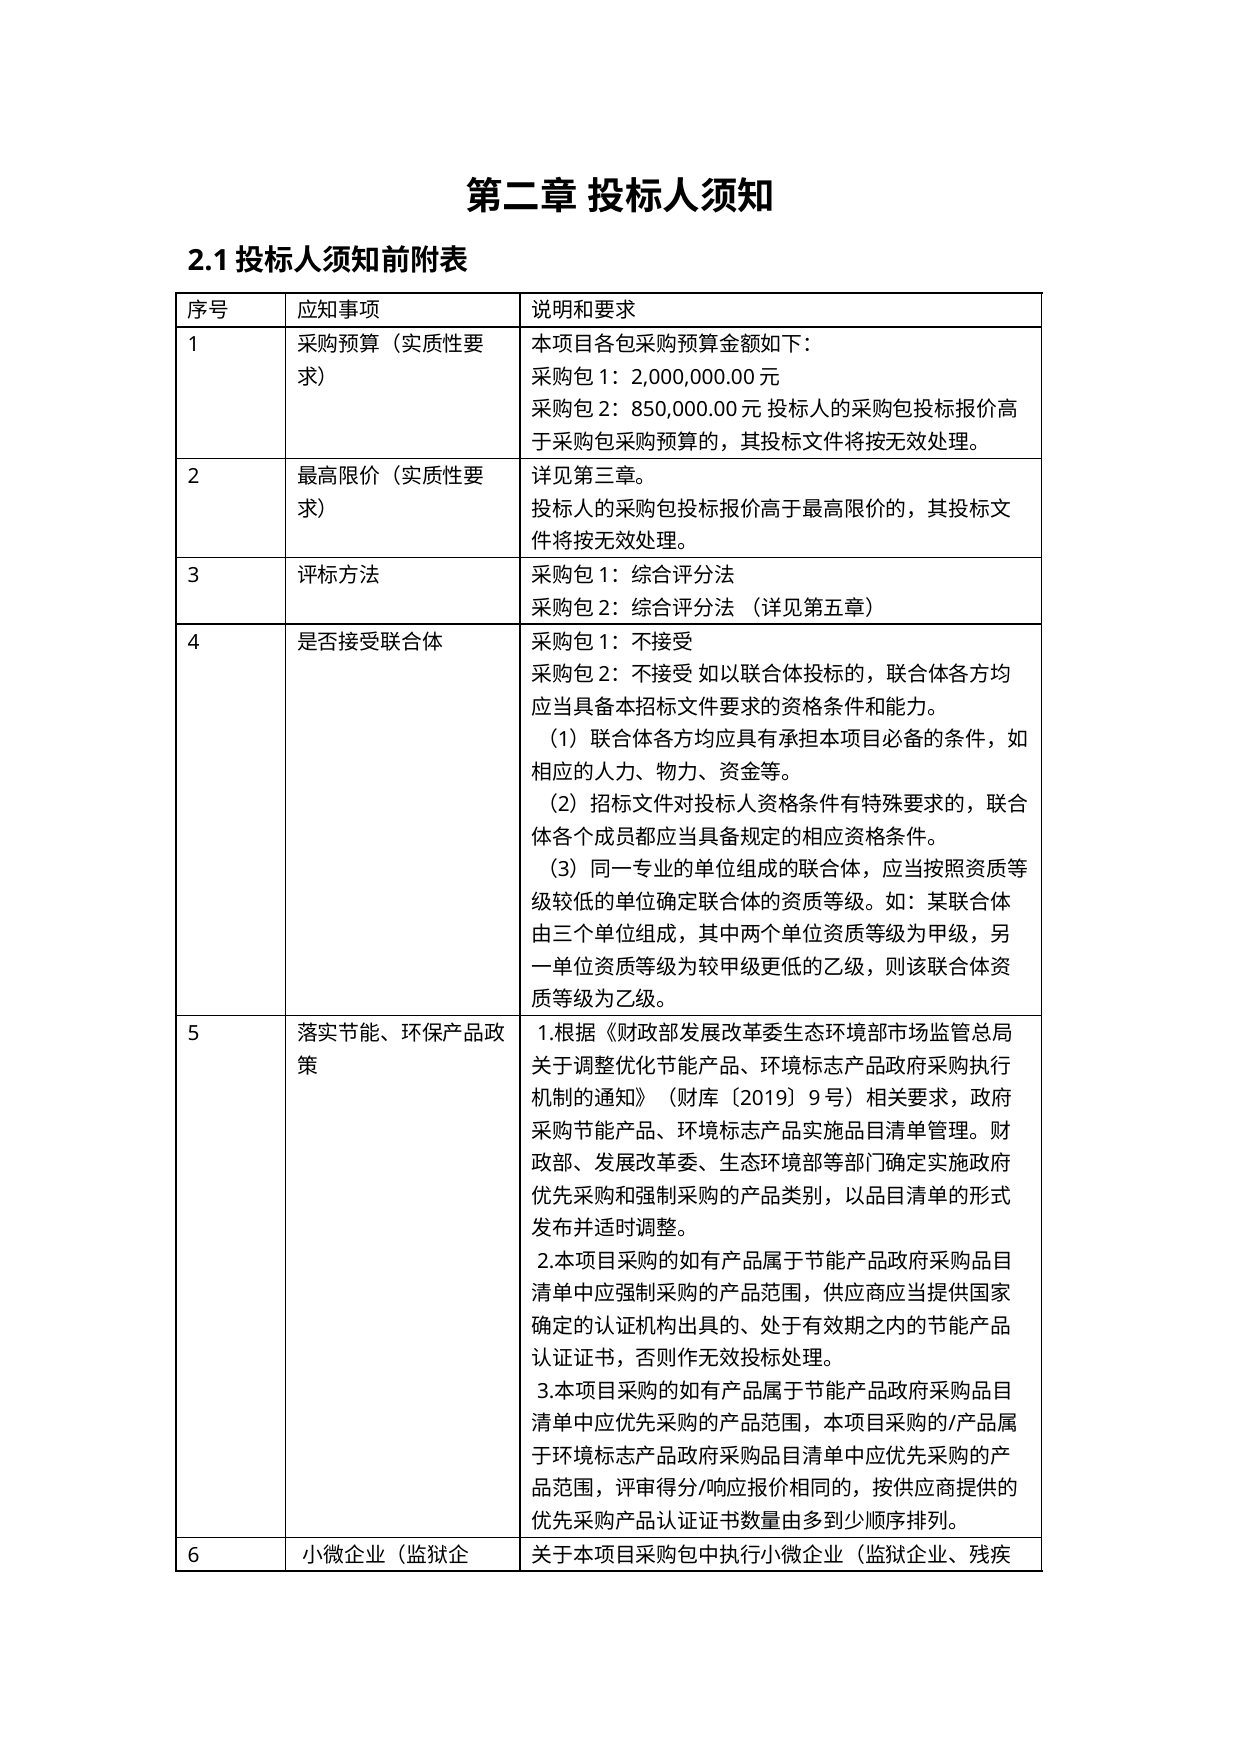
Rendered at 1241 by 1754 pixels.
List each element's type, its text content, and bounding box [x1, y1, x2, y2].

table_cell 落实节能、环保产品政策 [286, 1016, 519, 1536]
text 第二章 投标人须知 [187, 162, 1053, 227]
table_cell 1 [177, 328, 285, 458]
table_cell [286, 1538, 519, 1570]
table_cell 采购包1：综合评分法 采购包2：综合评分法 （详见第五章） [521, 558, 1041, 623]
table_cell 5 [177, 1016, 285, 1536]
table_cell 是否接受联合体 [286, 625, 519, 1015]
table_cell 2 [177, 459, 285, 557]
table_cell 4 [177, 625, 285, 1015]
table_cell 本项目各包采购预算金额如下： 采购包1：2,000,000.00元 采购包2：850,000.00元 投标人的采购包投标报价高于采购包采购预算的，其投标文件将按无效处理。 [521, 328, 1041, 458]
table_cell 详见第三章。 投标人的采购包投标报价高于最高限价的，其投标文件将按无效处理。 [521, 459, 1041, 557]
table_cell 3 [177, 558, 285, 623]
table_cell 采购包1：不接受 采购包2：不接受 如以联合体投标的，联合体各方均应当具备本招标文件要求的资格条件和能力。 （1）联合体各方均应具有承担本项目必备的条件，如相应的人力、物力、资金等。 （2）招标文件对投标人资格条件有特殊要求的，联合体各个成员都应当具备规定的相应资格条件。 （3）同一专业的单位组成的联合体，应当按照资质等级较低的单位确定联合体的资质等级。如：某联合体由三个单位组成，其中两个单位资质等级为甲级，另一单位资质等级为较甲级更低的乙级，则该联合体资质等级为乙级。 [521, 625, 1041, 1015]
table_header 序号 [177, 294, 285, 326]
table_cell 评标方法 [286, 558, 519, 623]
table_cell 最高限价（实质性要求） [286, 459, 519, 557]
table_header 说明和要求 [521, 294, 1041, 326]
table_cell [521, 1538, 1041, 1570]
text 2.1投标人须知前附表 [187, 227, 1053, 292]
table_cell 6 [177, 1538, 285, 1570]
table_cell 采购预算（实质性要求） [286, 328, 519, 458]
table_header 应知事项 [286, 294, 519, 326]
table_cell 1.根据《财政部发展改革委生态环境部市场监管总局关于调整优化节能产品、环境标志产品政府采购执行机制的通知》（财库〔2019〕9号）相关要求，政府采购节能产品、环境标志产品实施品目清单管理。财政部、发展改革委、生态环境部等部门确定实施政府优先采购和强制采购的产品类别，以品目清单的形式发布并适时调整。 2.本项目采购的如有产品属于节能产品政府采购品目清单中应强制采购的产品范围，供应商应当提供国家确定的认证机构出具的、处于有效期之内的节能产品认证证书，否则作无效投标处理。 3.本项目采购的如有产品属于节能产品政府采购品目清单中应优先采购的产品范围，本项目采购的/产品属于环境标志产品政府采购品目清单中应优先采购的产品范围，评审得分/响应报价相同的，按供应商提供的优先采购产品认证证书数量由多到少顺序排列。 [521, 1016, 1041, 1536]
